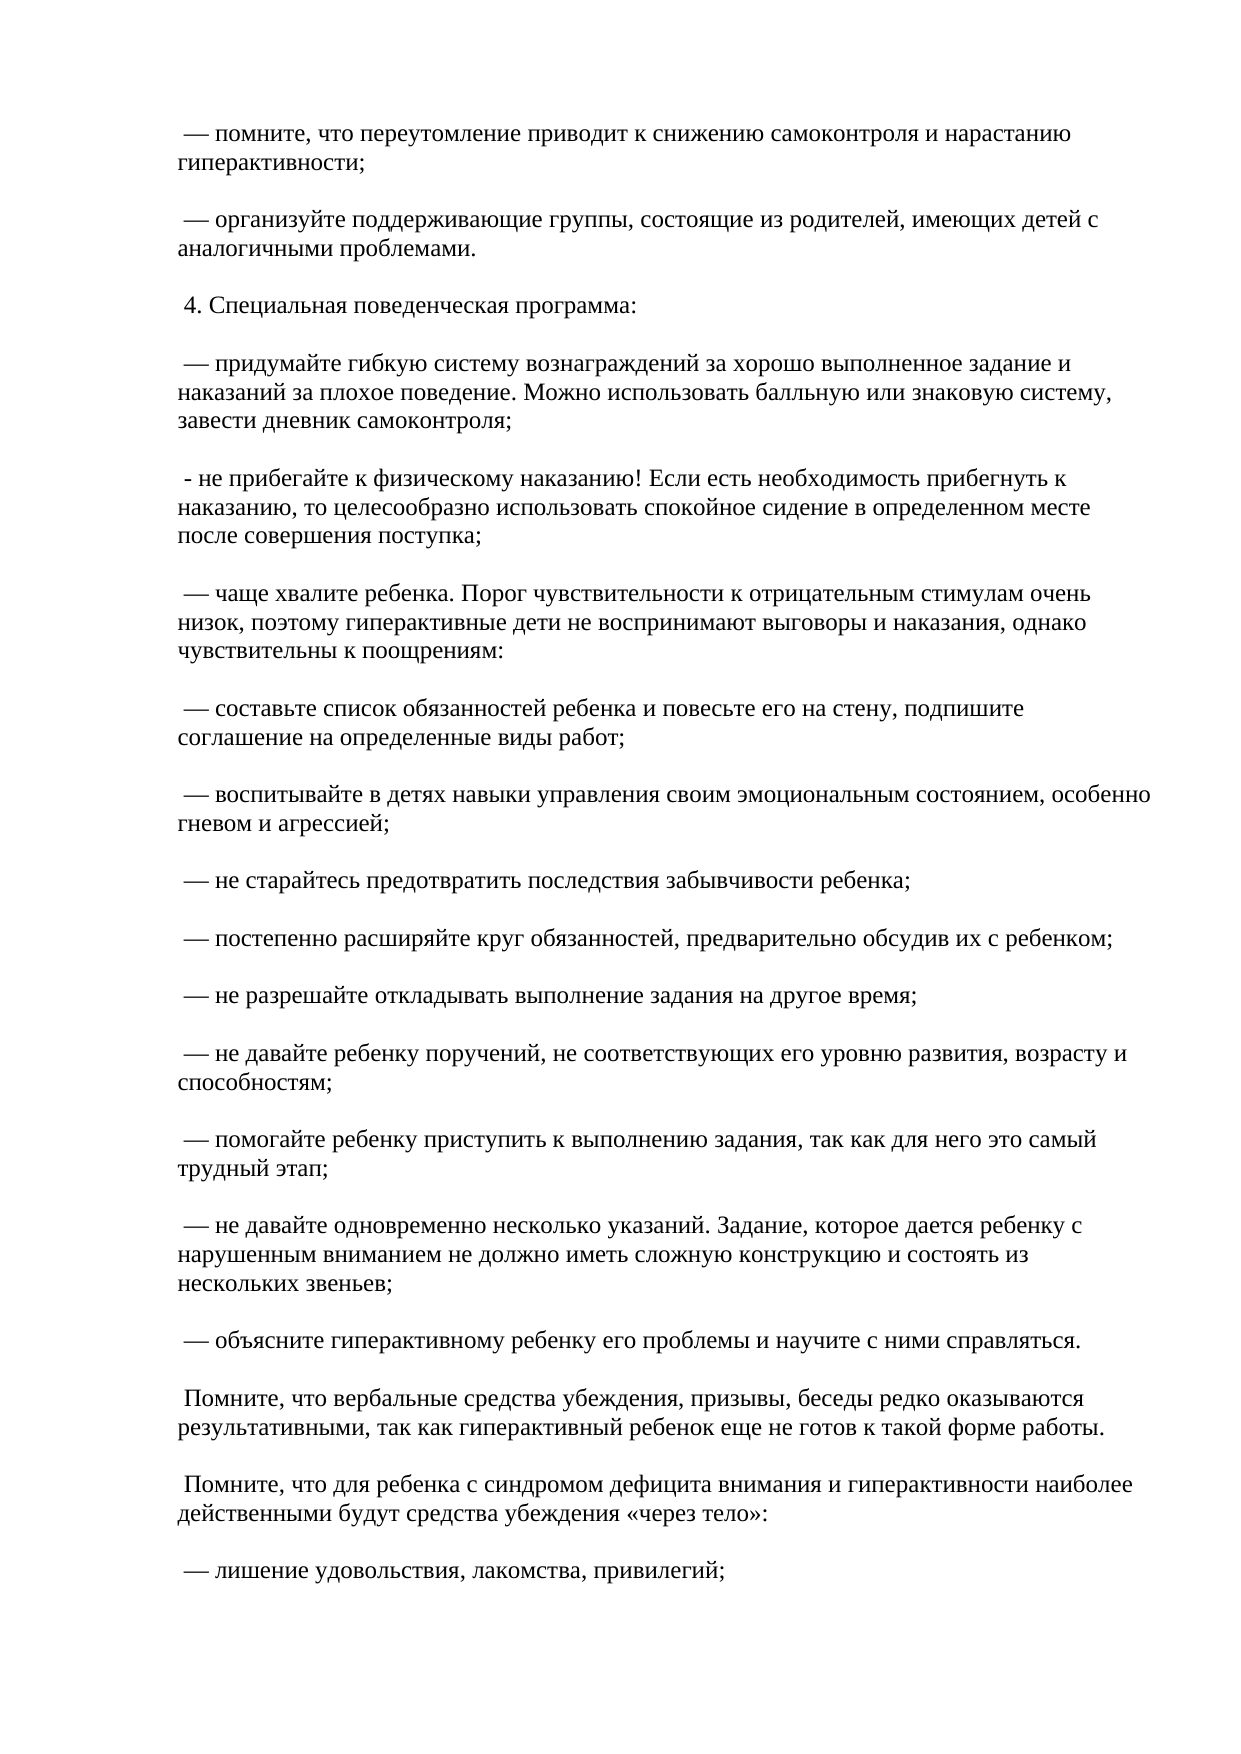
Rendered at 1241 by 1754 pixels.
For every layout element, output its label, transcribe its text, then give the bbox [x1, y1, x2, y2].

text — помогайте ребенку приступить к выполнению задания, так как для него это самый трудный этап; [177, 1124, 1152, 1182]
text 4. Специальная поведенческая программа: [177, 291, 1152, 319]
text — составьте список обязанностей ребенка и повесьте его на стену, подпишите соглашение на определенные виды работ; [177, 693, 1152, 751]
text — постепенно расширяйте круг обязанностей, предварительно обсудив их с ребенком; [177, 923, 1152, 952]
text — не давайте одновременно несколько указаний. Задание, которое дается ребенку с нарушенным вниманием не должно иметь сложную конструкцию и состоять из нескольких звеньев; [177, 1211, 1152, 1297]
text — не старайтесь предотвратить последствия забывчивости ребенка; [177, 866, 1152, 894]
text — лишение удовольствия, лакомства, привилегий; [177, 1556, 1152, 1584]
text — организуйте поддерживающие группы, состоящие из родителей, имеющих детей с аналогичными проблемами. [177, 204, 1152, 262]
text — не давайте ребенку поручений, не соответствующих его уровню развития, возрасту и способностям; [177, 1038, 1152, 1096]
text - не прибегайте к физическому наказанию! Если есть необходимость прибегнуть к наказанию, то целесообразно использовать спокойное сидение в определенном месте после совершения поступка; [177, 463, 1152, 549]
text — помните, что переутомление приводит к снижению самоконтроля и нарастанию гиперактивности; [177, 118, 1152, 176]
text — воспитывайте в детях навыки управления своим эмоциональным состоянием, особенно гневом и агрессией; [177, 779, 1152, 837]
text Помните, что для ребенка с синдромом дефицита внимания и гиперактивности наиболее действенными будут средства убеждения «через тело»: [177, 1469, 1152, 1527]
text Помните, что вербальные средства убеждения, призывы, беседы редко оказываются результативными, так как гипер­активный ребенок еще не готов к такой форме работы. [177, 1383, 1152, 1441]
text — чаще хвалите ребенка. Порог чувствительности к отрицательным стимулам очень низок, поэтому гиперактивные дети не воспринимают выговоры и наказания, однако чувствительны к поощрениям: [177, 578, 1152, 664]
text — не разрешайте откладывать выполнение задания на другое время; [177, 981, 1152, 1009]
text — придумайте гибкую систему вознаграждений за хорошо выполненное задание и наказаний за плохое поведение. Можно использовать балльную или знаковую систему, завести дневник самоконтроля; [177, 348, 1152, 434]
text — объясните гиперактивному ребенку его проблемы и научите с ними справляться. [177, 1326, 1152, 1354]
